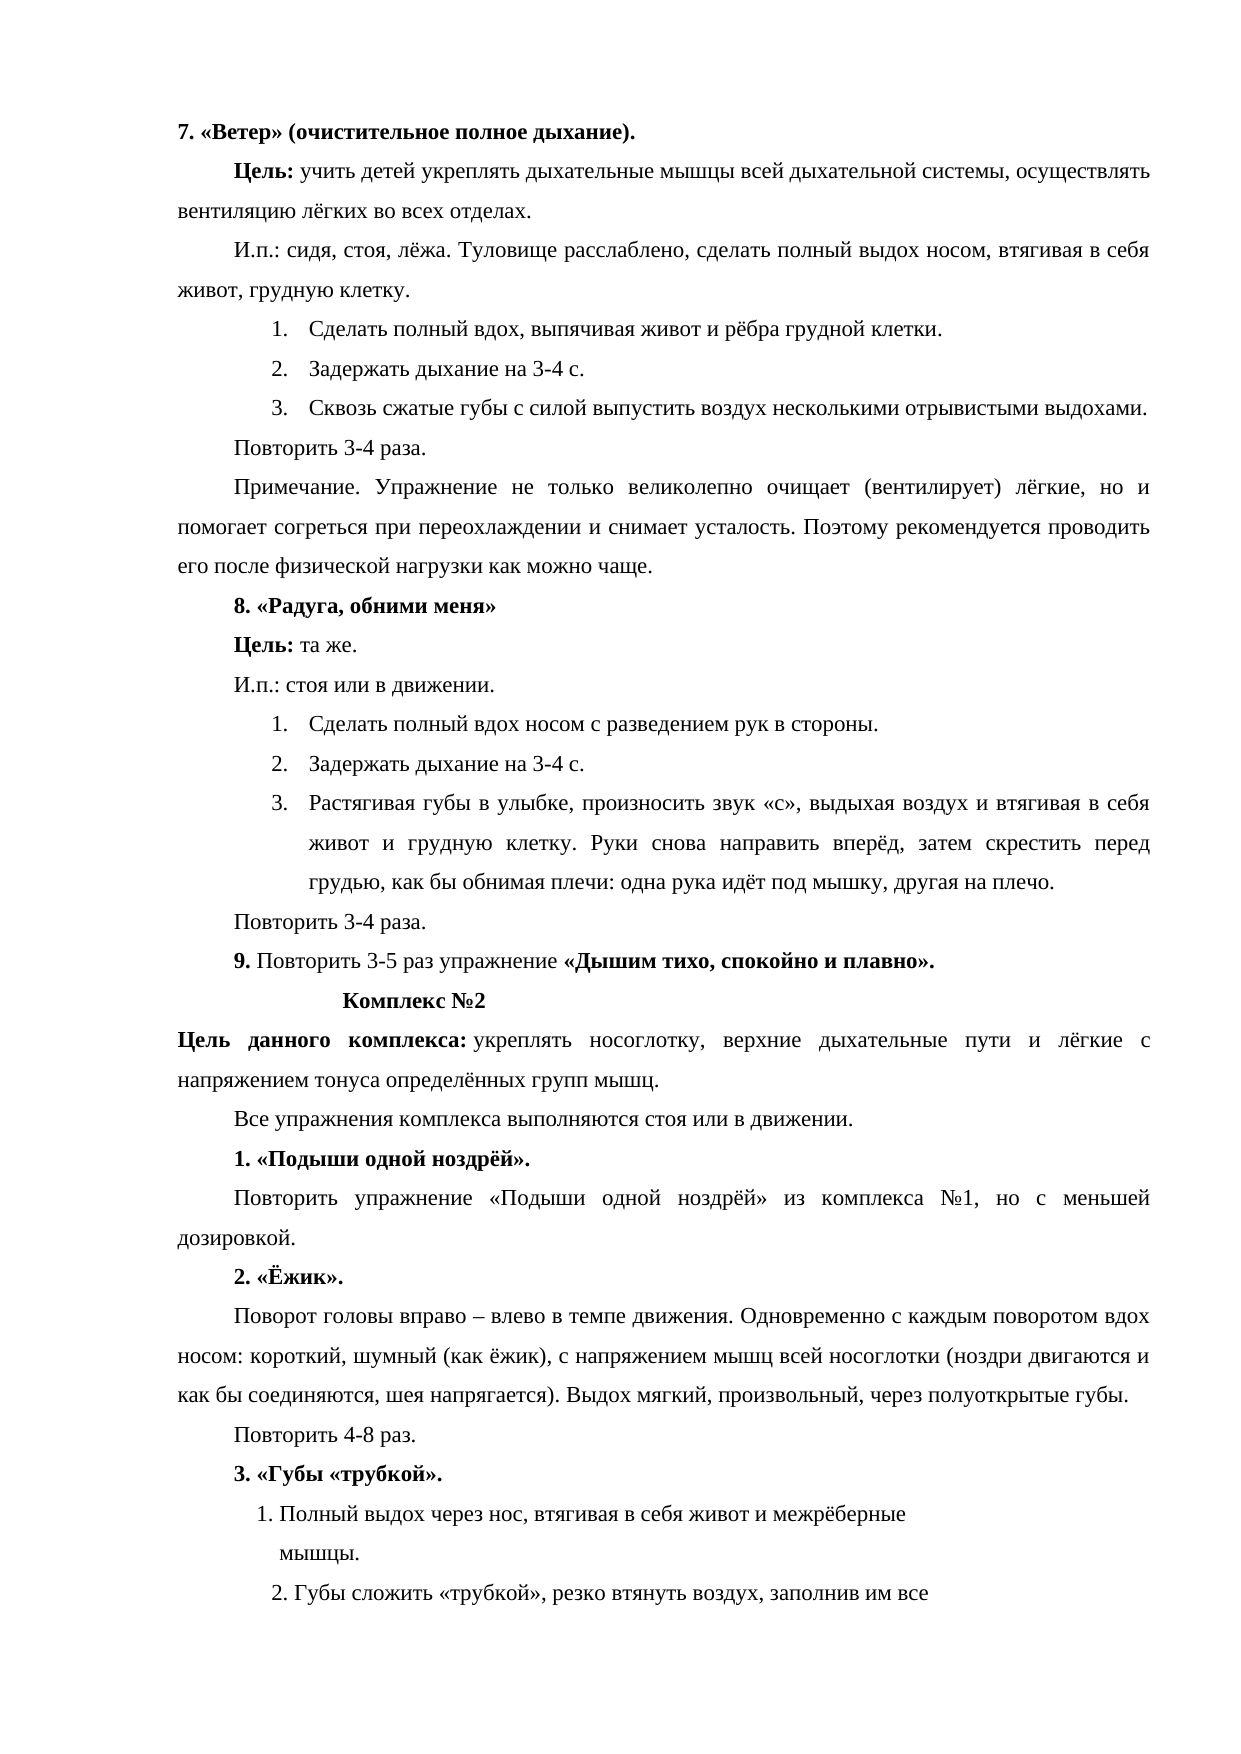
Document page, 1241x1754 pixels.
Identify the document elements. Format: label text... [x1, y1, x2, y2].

text 1. Полный выдох через нос, втягивая в себя живот и межрёберные [177, 1500, 1152, 1526]
text 9. Повторить 3-5 раз упражнение «Дышим тихо, спокойно и плавно». [177, 947, 1152, 973]
text Цель: та же. [177, 631, 1152, 658]
text мышцы. [177, 1539, 1152, 1566]
text Цель данного комплекса: укреплять носоглотку, верхние дыхательные пути и лёгкие с напряжением тонуса определённых групп мышц. [177, 1026, 1152, 1092]
text Поворот головы вправо – влево в темпе движения. Одновременно с каждым поворотом вдох носом: короткий, шумный (как ёжик), с напряжением мышц всей носоглотки (ноздри двигаются и как бы соединяются, шея напрягается). Выдох мягкий, произвольный, через полуоткрытые губы. [177, 1302, 1152, 1408]
text Все упражнения комплекса выполняются стоя или в движении. [177, 1105, 1152, 1131]
list Сквозь сжатые губы с силой выпустить воздух несколькими отрывистыми выдохами. [271, 394, 1152, 421]
text 1. «Подыши одной ноздрёй». [177, 1144, 1152, 1171]
text Цель: учить детей укреплять дыхательные мышцы всей дыхательной системы, осуществлять вентиляцию лёгких во всех отделах. [177, 158, 1152, 223]
list Сделать полный вдох, выпячивая живот и рёбра грудной клетки. [271, 316, 1152, 342]
text 2. Губы сложить «трубкой», резко втянуть воздух, заполнив им все [177, 1579, 1152, 1605]
text Повторить 3-4 раза. [177, 434, 1152, 460]
text Повторить 3-4 раза. [177, 908, 1152, 934]
list Задержать дыхание на 3-4 с. [271, 750, 1152, 776]
text 7. «Ветер» (очистительное полное дыхание). [177, 118, 1152, 144]
text Примечание. Упражнение не только великолепно очищает (вентилирует) лёгкие, но и помогает согреться при переохлаждении и снимает усталость. Поэтому рекомендуется проводить его после физической нагрузки как можно чаще. [177, 473, 1152, 579]
text И.п.: сидя, стоя, лёжа. Туловище расслаблено, сделать полный выдох носом, втягивая в себя живот, грудную клетку. [177, 237, 1152, 302]
text 8. «Радуга, обними меня» [177, 592, 1152, 618]
text 2. «Ёжик». [177, 1263, 1152, 1289]
text Повторить 4-8 раз. [177, 1421, 1152, 1447]
list Задержать дыхание на 3-4 с. [271, 355, 1152, 381]
list Сделать полный вдох носом с разведением рук в стороны. [271, 710, 1152, 737]
text Повторить упражнение «Подыши одной ноздрёй» из комплекса №1, но с меньшей дозировкой. [177, 1184, 1152, 1250]
list Растягивая губы в улыбке, произносить звук «с», выдыхая воздух и втягивая в себя живот и грудную клетку. Руки снова направить вперёд, затем скрестить перед грудью, как бы обнимая плечи: одна рука идёт под мышку, другая на плечо. [271, 789, 1152, 894]
text 3. «Губы «трубкой». [177, 1460, 1152, 1487]
text И.п.: стоя или в движении. [177, 671, 1152, 697]
text Комплекс №2 [177, 987, 1152, 1013]
